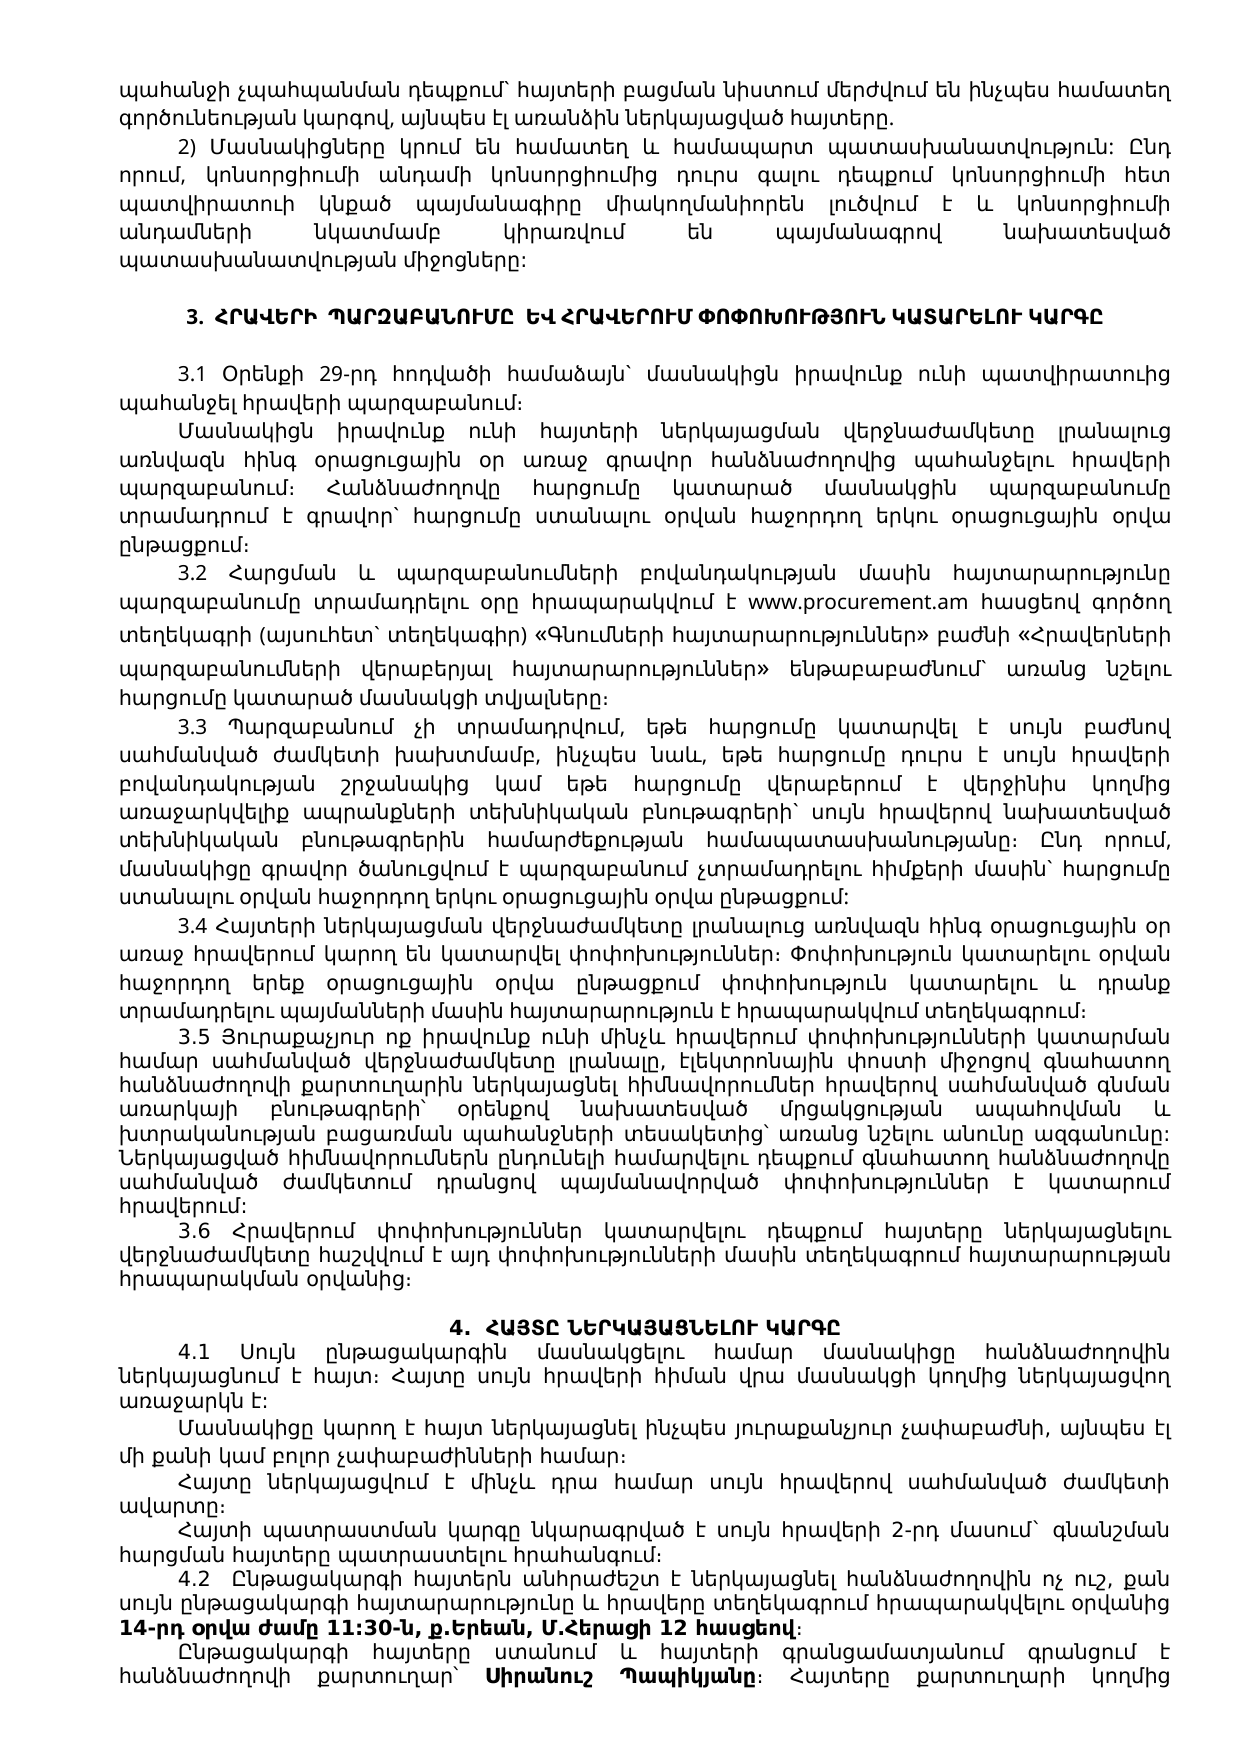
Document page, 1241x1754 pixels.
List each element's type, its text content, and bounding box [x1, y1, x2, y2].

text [118, 1640, 1171, 1688]
text Հայտի պատրաստման կարգը նկարագրված է սույն հրավերի 2-րդ մասում` գնանշման հարցման հայտերը պատրաստելու հրահանգում։ [118, 1518, 1171, 1567]
text 3.1 Օրենքի 29-րդ հոդվածի համաձայն` մասնակիցն իրավունք ունի պատվիրատուից պահանջել հրավերի պարզաբանում։ [118, 359, 1171, 416]
text 4.2 Ընթացակարգի հայտերն անհրաժեշտ է ներկայացնել հանձնաժողովին ոչ ուշ, քան սույն ընթացակարգի հայտարարությունը և հրավերը տեղեկագրում հրապարակվելու օրվանից 14-րդ օրվա ժամը 11:30-ն, ք.Երեան, Մ.Հերացի 12 հասցեով։ [118, 1567, 1171, 1640]
text 3.6 Հրավերում փոփոխություններ կատարվելու դեպքում հայտերը ներկայացնելու վերջնաժամկետը հաշվվում է այդ փոփոխությունների մասին տեղեկագրում հայտարարության հրապարակման օրվանից։ [118, 1219, 1171, 1292]
text 3.4 Հայտերի ներկայացման վերջնաժամկետը լրանալուց առնվազն հինգ օրացուցային օր առաջ հրավերում կարող են կատարվել փոփոխություններ։ Փոփոխություն կատարելու օրվան հաջորդող երեք օրացուցային օրվա ընթացքում փոփոխություն կատարելու և դրանք տրամադրելու պայմանների մասին հայտարարություն է հրապարակվում տեղեկագրում։ [118, 911, 1171, 1025]
text 4.1 Սույն ընթացակարգին մասնակցելու համար մասնակիցը հանձնաժողովին ներկայացնում է հայտ։ Հայտը սույն հրավերի հիման վրա մասնակցի կողմից ներկայացվող առաջարկն է: [118, 1340, 1171, 1413]
text 3.3 Պարզաբանում չի տրամադրվում, եթե հարցումը կատարվել է սույն բաժնով սահմանված ժամկետի խախտմամբ, ինչպես նաև, եթե հարցումը դուրս է սույն հրավերի բովանդակության շրջանակից կամ եթե հարցումը վերաբերում է վերջինիս կողմից առաջարկվելիք ապրանքների տեխնիկական բնութագրերի` սույն հրավերով նախատեսված տեխնիկական բնութագրերին համարժեքության համապատասխանությանը։ Ընդ որում, մասնակիցը գրավոր ծանուցվում է պարզաբանում չտրամադրելու հիմքերի մասին` հարցումը ստանալու օրվան հաջորդող երկու օրացուցային օրվա ընթացքում: [118, 712, 1171, 911]
text 4. ՀԱՅՏԸ ՆԵՐԿԱՅԱՑՆԵԼՈՒ ԿԱՐԳԸ [118, 1316, 1171, 1340]
text 3.2 Հարցման և պարզաբանումների բովանդակության մասին հայտարարությունը պարզաբանումը տրամադրելու օրը հրապարակվում է www.procurement.am հասցեով գործող տեղեկագրի (այսուհետ` տեղեկագիր) «Գնումների հայտարարություններ» բաժնի «Հրավերների պարզաբանումների վերաբերյալ հայտարարություններ» ենթաբաբաժնում` առանց նշելու հարցումը կատարած մասնակցի տվյալները։ [118, 558, 1171, 712]
text 2) Մասնակիցները կրում են համատեղ և համապարտ պատասխանատվություն: Ընդ որում, կոնսորցիումի անդամի կոնսորցիումից դուրս գալու դեպքում կոնսորցիումի հետ պատվիրատուի կնքած պայմանագիրը միակողմանիորեն լուծվում է և կոնսորցիումի անդամների նկատմամբ կիրառվում են պայմանագրով նախատեսված պատասխանատվության միջոցները: [118, 132, 1171, 274]
text Մասնակիցը կարող է հայտ ներկայացնել ինչպես յուրաքանչյուր չափաբաժնի, այնպես էլ մի քանի կամ բոլոր չափաբաժինների համար։ [118, 1413, 1171, 1470]
text Մասնակիցն իրավունք ունի հայտերի ներկայացման վերջնաժամկետը լրանալուց առնվազն հինգ օրացուցային օր առաջ գրավոր հանձնաժողովից պահանջելու հրավերի պարզաբանում։ Հանձնաժողովը հարցումը կատարած մասնակցին պարզաբանումը տրամադրում է գրավոր` հարցումը ստանալու օրվան հաջորդող երկու օրացուցային օրվա ընթացքում։ [118, 416, 1171, 558]
text 3. ՀՐԱՎԵՐԻ ՊԱՐԶԱԲԱՆՈՒՄԸ ԵՎ ՀՐԱՎԵՐՈՒՄ ՓՈՓՈԽՈՒԹՅՈՒՆ ԿԱՏԱՐԵԼՈՒ ԿԱՐԳԸ [118, 302, 1171, 331]
text 3.5 Յուրաքաչյուր ոք իրավունք ունի մինչև հրավերում փոփոխությունների կատարման համար սահմանված վերջնաժամկետը լրանալը, էլեկտրոնային փոստի միջոցով գնահատող հանձնաժողովի քարտուղարին ներկայացնել հիմնավորումներ հրավերով սահմանված գնման առարկայի բնութագրերի՝ օրենքով նախատեսված մրցակցության ապահովման և խտրականության բացառման պահանջների տեսակետից՝ առանց նշելու անունը ազգանունը: Ներկայացված հիմնավորումներն ընդունելի համարվելու դեպքում գնահատող հանձնաժողովը սահմանված ժամկետում դրանցով պայմանավորված փոփոխություններ է կատարում հրավերում: [118, 1025, 1171, 1219]
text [118, 75, 1171, 132]
text Հայտը ներկայացվում է մինչև դրա համար սույն հրավերով սահմանված ժամկետի ավարտը։ [118, 1470, 1171, 1518]
